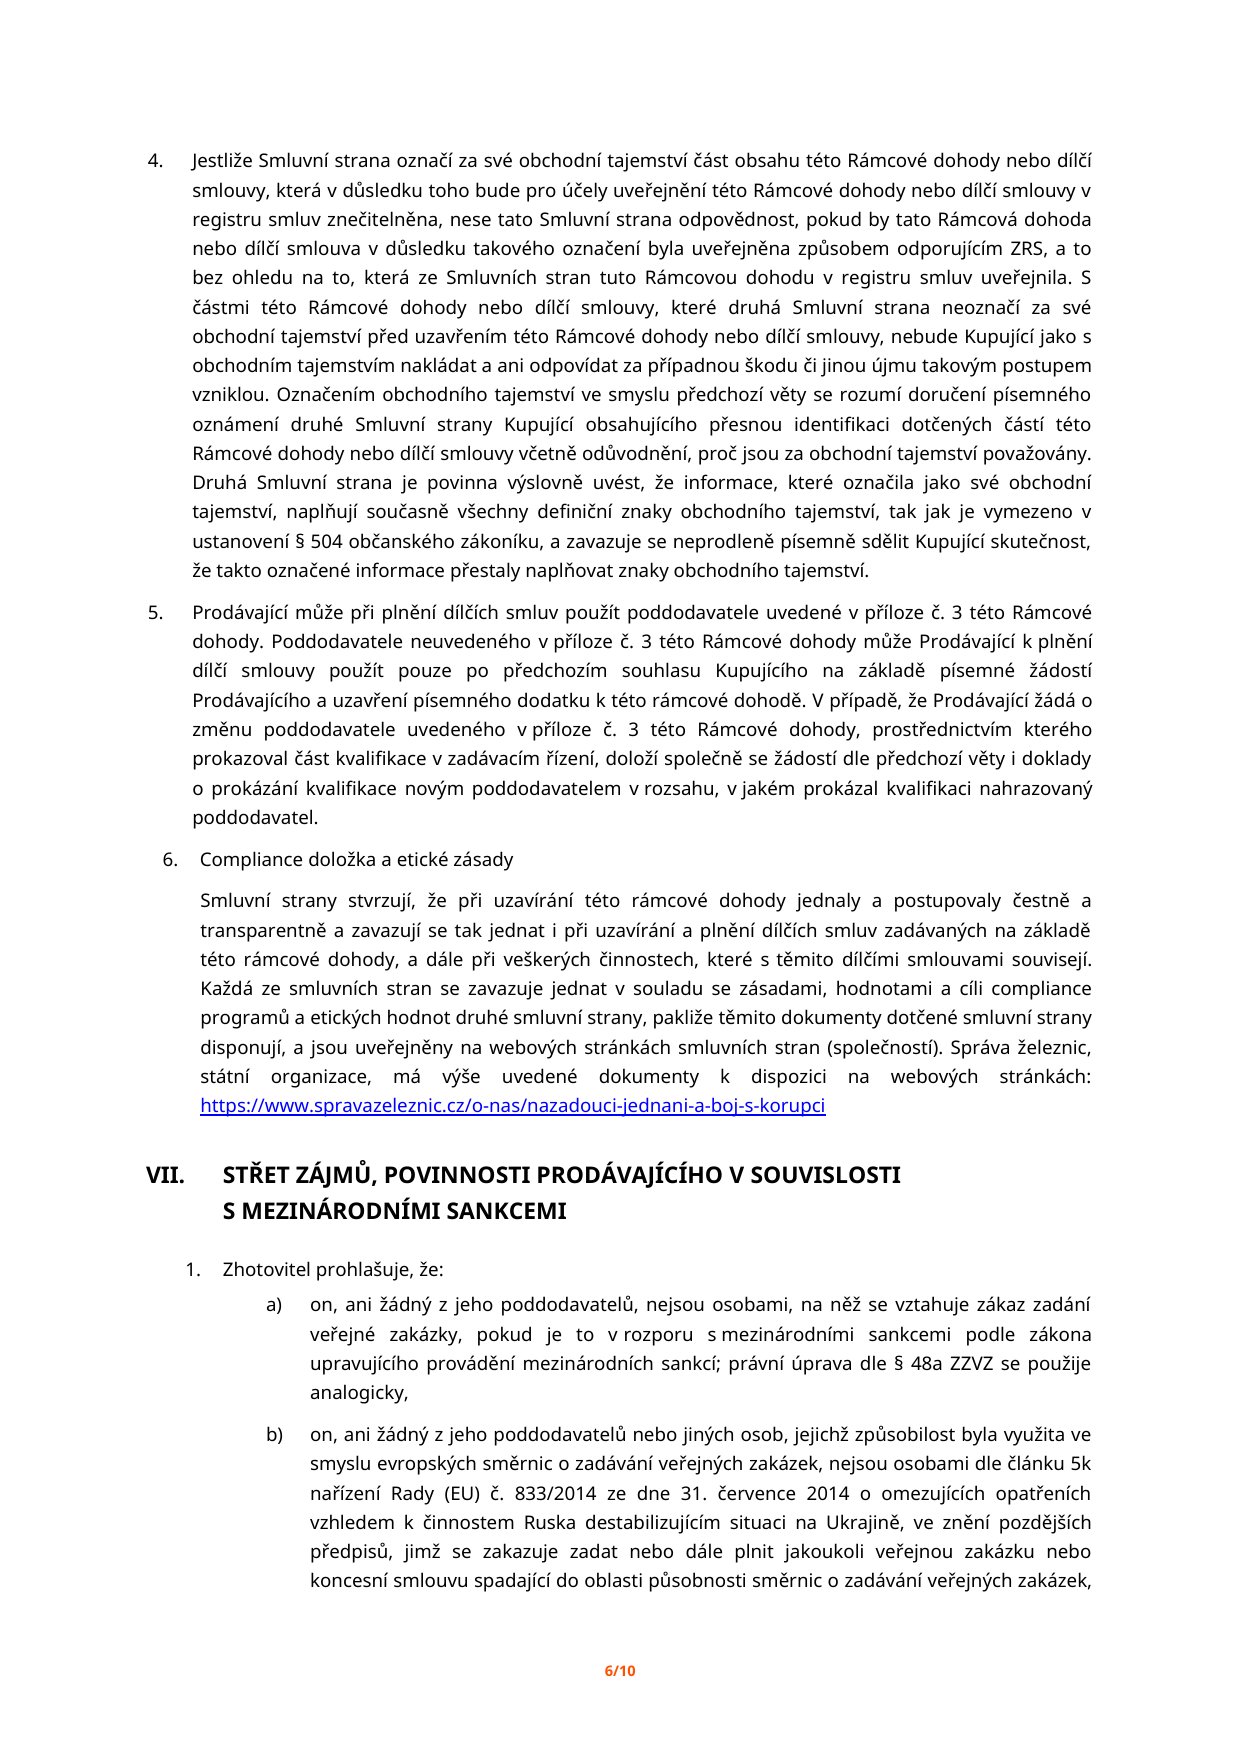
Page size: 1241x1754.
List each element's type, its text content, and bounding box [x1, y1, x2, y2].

list STŘET ZÁJMŮ, POVINNOSTI PRODÁVAJÍCÍHO V SOUVISLOSTI S MEZINÁRODNÍMI SANKCEMI [185, 1159, 1093, 1226]
text on, ani žádný z jeho poddodavatelů, nejsou osobami, na něž se vztahuje zákaz zadání veřejné zakázky, pokud je to v rozporu s mezinárodními sankcemi podle zákona upravujícího provádění mezinárodních sankcí; právní úprava dle § 48a ZZVZ se použije analogicky, [266, 1292, 1093, 1405]
list Prodávající může při plnění dílčích smluv použít poddodavatele uvedené v příloze č. 3 této Rámcové dohody. Poddodavatele neuvedeného v příloze č. 3 této Rámcové dohody může Prodávající k plnění dílčí smlouvy použít pouze po předchozím souhlasu Kupujícího na základě písemné žádostí Prodávajícího a uzavření písemného dodatku k této rámcové dohodě. V případě, že Prodávající žádá o změnu poddodavatele uvedeného v příloze č. 3 této Rámcové dohody, prostřednictvím kterého prokazoval část kvalifikace v zadávacím řízení, doloží společně se žádostí dle předchozí věty i doklady o prokázání kvalifikace novým poddodavatelem v rozsahu, v jakém prokázal kvalifikaci nahrazovaný poddodavatel. [148, 599, 1093, 829]
list Smluvní strany stvrzují, že při uzavírání této rámcové dohody jednaly a postupovaly čestně a transparentně a zavazují se tak jednat i při uzavírání a plnění dílčích smluv zadávaných na základě této rámcové dohody, a dále při veškerých činnostech, které s těmito dílčími smlouvami souvisejí. Každá ze smluvních stran se zavazuje jednat v souladu se zásadami, hodnotami a cíli compliance programů a etických hodnot druhé smluvní strany, pakliže těmito dokumenty dotčené smluvní strany disponují, a jsou uveřejněny na webových stránkách smluvních stran (společností). Správa železnic, státní organizace, má výše uvedené dokumenty k dispozici na webových stránkách: https://www.spravazeleznic.cz/o-nas/nazadouci-jednani-a-boj-s-korupci [200, 888, 1093, 1118]
list Jestliže Smluvní strana označí za své obchodní tajemství část obsahu této Rámcové dohody nebo dílčí smlouvy, která v důsledku toho bude pro účely uveřejnění této Rámcové dohody nebo dílčí smlouvy v registru smluv znečitelněna, nese tato Smluvní strana odpovědnost, pokud by tato Rámcová dohoda nebo dílčí smlouva v důsledku takového označení byla uveřejněna způsobem odporujícím ZRS, a to bez ohledu na to, která ze Smluvních stran tuto Rámcovou dohodu v registru smluv uveřejnila. S částmi této Rámcové dohody nebo dílčí smlouvy, které druhá Smluvní strana neoznačí za své obchodní tajemství před uzavřením této Rámcové dohody nebo dílčí smlouvy, nebude Kupující jako s obchodním tajemstvím nakládat a ani odpovídat za případnou škodu či jinou újmu takovým postupem vzniklou. Označením obchodního tajemství ve smyslu předchozí věty se rozumí doručení písemného oznámení druhé Smluvní strany Kupující obsahujícího přesnou identifikaci dotčených částí této Rámcové dohody nebo dílčí smlouvy včetně odůvodnění, proč jsou za obchodní tajemství považovány. Druhá Smluvní strana je povinna výslovně uvést, že informace, které označila jako své obchodní tajemství, naplňují současně všechny definiční znaky obchodního tajemství, tak jak je vymezeno v ustanovení § 504 občanského zákoníku, a zavazuje se neprodleně písemně sdělit Kupující skutečnost, že takto označené informace přestaly naplňovat znaky obchodního tajemství. [148, 148, 1093, 583]
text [266, 1421, 1093, 1593]
list Zhotovitel prohlašuje, že: [185, 1256, 1093, 1282]
list Compliance doložka a etické zásady [162, 846, 1093, 871]
